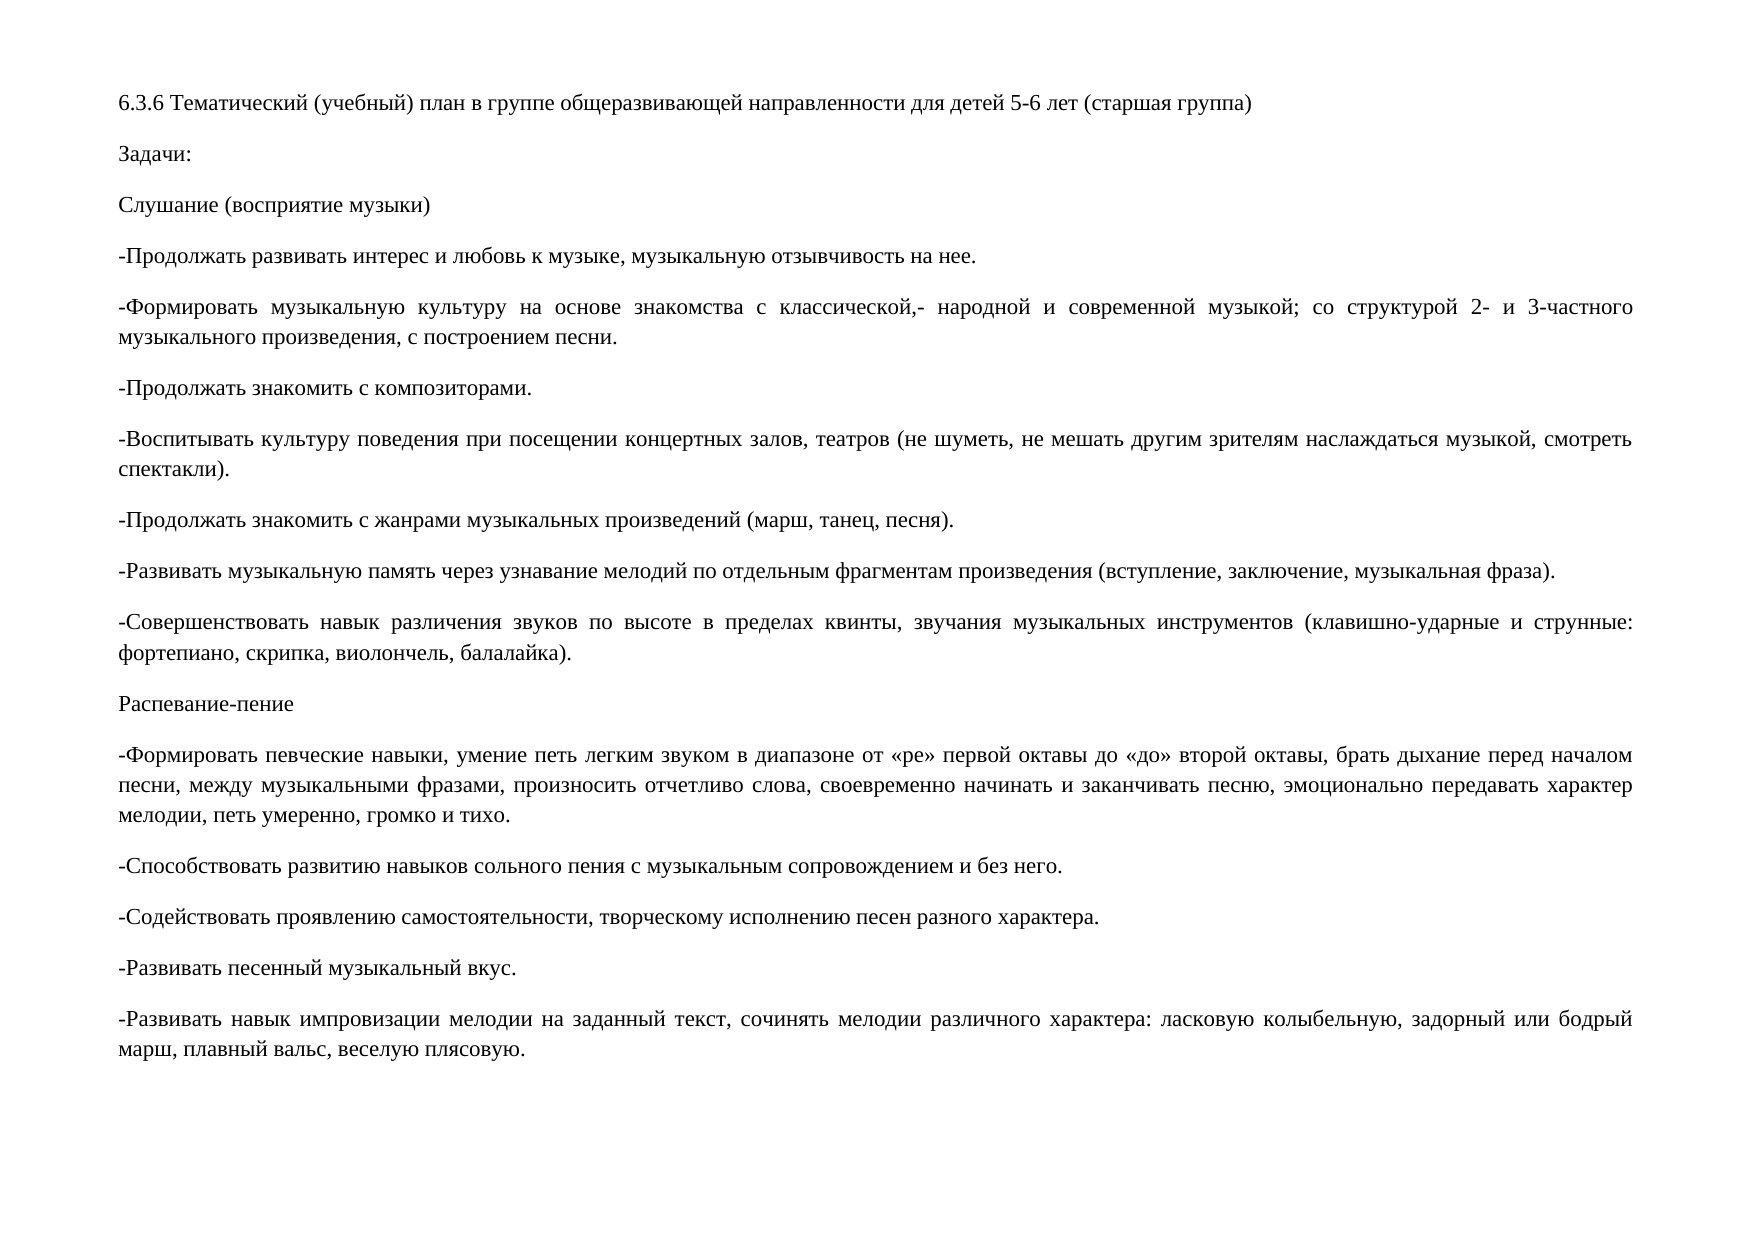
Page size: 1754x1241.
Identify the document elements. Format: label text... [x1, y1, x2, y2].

text -Продолжать знакомить с жанрами музыкальных произведений (марш, танец, песня). [118, 506, 1636, 533]
text -Совершенствовать навык различения звуков по высоте в пределах квинты, звучания музыкальных инструментов (клавишно-ударные и струнные: фортепиано, скрипка, виолончель, балалайка). [118, 608, 1636, 665]
text -Содействовать проявлению самостоятельности, творческому исполнению песен разного характера. [118, 903, 1636, 929]
text 6.3.6 Тематический (учебный) план в группе общеразвивающей направленности для детей 5-6 лет (старшая группа) [118, 89, 1636, 115]
text -Продолжать развивать интерес и любовь к музыке, музыкальную отзывчивость на нее. [118, 242, 1636, 268]
text -Способствовать развитию навыков сольного пения с музыкальным сопровождением и без него. [118, 852, 1636, 878]
text Слушание (восприятие музыки) [118, 191, 1636, 217]
text -Развивать навык импровизации мелодии на заданный текст, сочинять мелодии различного характера: ласковую колыбельную, задорный или бодрый марш, плавный вальс, веселую плясовую. [118, 1005, 1636, 1062]
text -Формировать музыкальную культуру на основе знакомства с классической,- народной и современной музыкой; со структурой 2- и 3-частного музыкального произведения, с построением песни. [118, 293, 1636, 349]
text Задачи: [118, 140, 1636, 166]
text -Продолжать знакомить с композиторами. [118, 374, 1636, 400]
text -Формировать певческие навыки, умение петь легким звуком в диапазоне от «ре» первой октавы до «до» второй октавы, брать дыхание перед началом песни, между музыкальными фразами, произносить отчетливо слова, своевременно начинать и заканчивать песню, эмоционально передавать характер мелодии, петь умеренно, громко и тихо. [118, 741, 1636, 827]
text -Воспитывать культуру поведения при посещении концертных залов, театров (не шуметь, не мешать другим зрителям наслаждаться музыкой, смотреть спектакли). [118, 425, 1636, 482]
text Распевание-пение [118, 690, 1636, 716]
text -Развивать песенный музыкальный вкус. [118, 954, 1636, 981]
text -Развивать музыкальную память через узнавание мелодий по отдельным фрагментам произведения (вступление, заключение, музыкальная фраза). [118, 557, 1636, 584]
